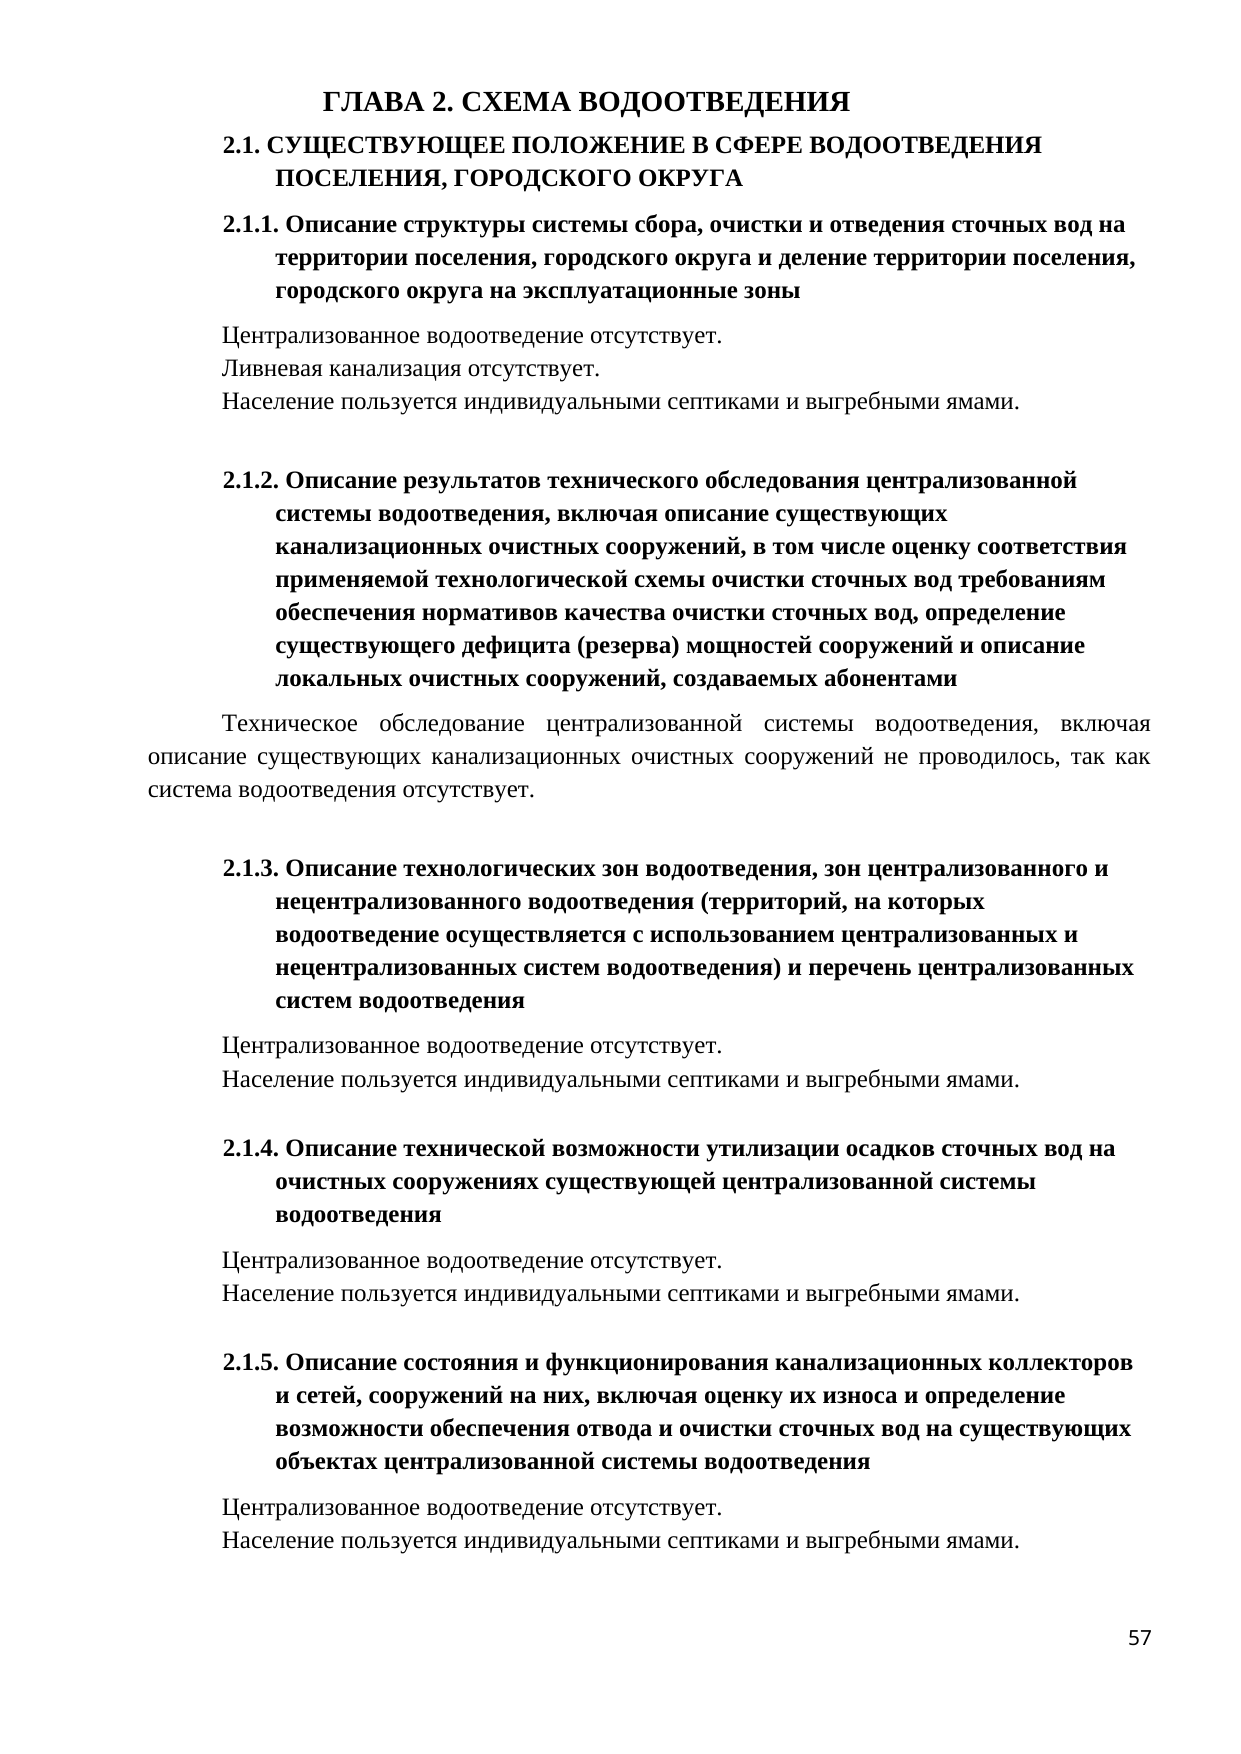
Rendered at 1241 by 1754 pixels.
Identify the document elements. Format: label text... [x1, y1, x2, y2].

text Централизованное водоотведение отсутствует. [148, 1245, 1152, 1273]
text Ливневая канализация отсутствует. [148, 353, 1152, 382]
list 2.1.3. Описание технологических зон водоотведения, зон централизованного и нецентрализованного водоотведения (территорий, на которых водоотведение осуществляется с использованием централизованных и нецентрализованных систем водоотведения) и перечень централизованных систем водоотведения [223, 853, 1152, 1014]
subtitle ГЛАВА 2. СХЕМА ВОДООТВЕДЕНИЯ [148, 84, 1152, 118]
list 2.1. СУЩЕСТВУЮЩЕЕ ПОЛОЖЕНИЕ В СФЕРЕ ВОДООТВЕДЕНИЯ ПОСЕЛЕНИЯ, ГОРОДСКОГО ОКРУГА [223, 130, 1152, 192]
text Население пользуется индивидуальными септиками и выгребными ямами. [148, 1064, 1152, 1092]
text Население пользуется индивидуальными септиками и выгребными ямами. [148, 1525, 1152, 1554]
text Население пользуется индивидуальными септиками и выгребными ямами. [148, 1278, 1152, 1307]
list 2.1.1. Описание структуры системы сбора, очистки и отведения сточных вод на территории поселения, городского округа и деление территории поселения, городского округа на эксплуатационные зоны [223, 209, 1152, 303]
list 2.1.4. Описание технической возможности утилизации осадков сточных вод на очистных сооружениях существующей централизованной системы водоотведения [223, 1133, 1152, 1228]
list 2.1.2. Описание результатов технического обследования централизованной системы водоотведения, включая описание существующих канализационных очистных сооружений, в том числе оценку соответствия применяемой технологической схемы очистки сточных вод требованиям обеспечения нормативов качества очистки сточных вод, определение существующего дефицита (резерва) мощностей сооружений и описание локальных очистных сооружений, создаваемых абонентами [223, 465, 1152, 692]
text Централизованное водоотведение отсутствует. [148, 1492, 1152, 1521]
text Население пользуется индивидуальными септиками и выгребными ямами. [148, 386, 1152, 415]
text Централизованное водоотведение отсутствует. [148, 1031, 1152, 1059]
text Централизованное водоотведение отсутствует. [148, 320, 1152, 349]
list 2.1.5. Описание состояния и функционирования канализационных коллекторов и сетей, сооружений на них, включая оценку их износа и определение возможности обеспечения отвода и очистки сточных вод на существующих объектах централизованной системы водоотведения [223, 1347, 1152, 1475]
text Техническое обследование централизованной системы водоотведения, включая описание существующих канализационных очистных сооружений не проводилось, так как система водоотведения отсутствует. [148, 708, 1152, 803]
